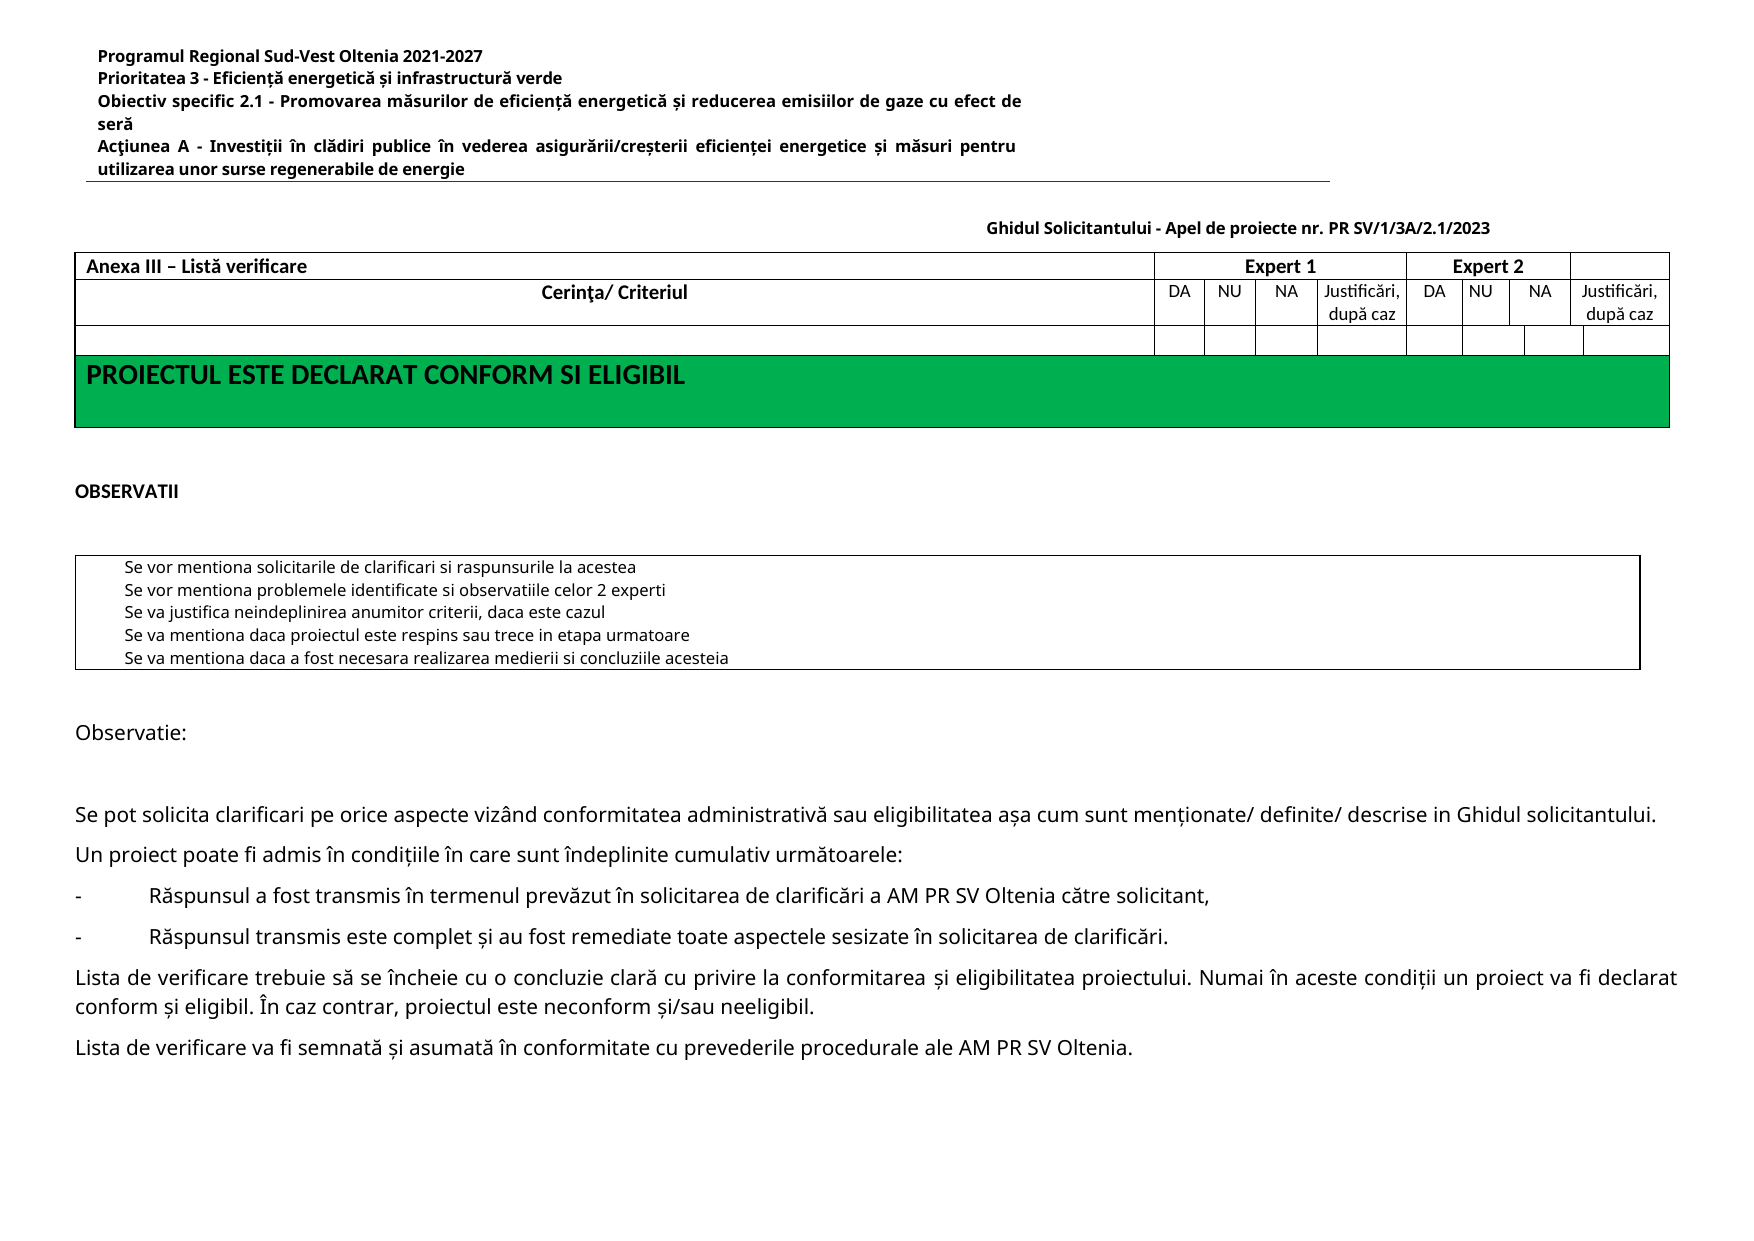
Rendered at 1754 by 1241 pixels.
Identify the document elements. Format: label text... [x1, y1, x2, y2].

table_cell [1205, 326, 1255, 355]
table_header Expert 2 [1407, 253, 1570, 278]
text Observatie: [75, 718, 1679, 746]
table_header [1571, 253, 1669, 278]
text - Răspunsul a fost transmis în termenul prevăzut în solicitarea de clarificări a AM PR SV Oltenia către solicitant, [75, 882, 1679, 910]
table_cell [1256, 326, 1317, 355]
table_cell Cerinţa/ Criteriul [76, 280, 1154, 325]
table_cell DA [1407, 280, 1462, 325]
text Se pot solicita clarificari pe orice aspecte vizând conformitatea administrativă sau eligibilitatea așa cum sunt menţionate/ definite/ descrise in Ghidul solicitantului. [75, 800, 1679, 828]
table_cell [1407, 326, 1462, 355]
table_cell NA [1256, 280, 1317, 325]
table_cell [1318, 326, 1406, 355]
table_header Se vor mentiona solicitarile de clarificari si raspunsurile la acestea Se vor mentiona problemele identificate si observatiile celor 2 experti Se va justifica neindeplinirea anumitor criterii, daca este cazul Se va mentiona daca proiectul este respins sau trece in etapa urmatoare Se va mentiona daca a fost necesara realizarea medierii si concluziile acesteia [76, 556, 1639, 669]
text Un proiect poate fi admis în condițiile în care sunt îndeplinite cumulativ următoarele: [75, 841, 1679, 869]
table_cell DA [1155, 280, 1204, 325]
table_cell NU [1463, 280, 1509, 325]
table_cell [1584, 326, 1669, 355]
table_cell [1525, 326, 1583, 355]
text - Răspunsul transmis este complet și au fost remediate toate aspectele sesizate în solicitarea de clarificări. [75, 922, 1679, 951]
table_cell PROIECTUL ESTE DECLARAT CONFORM SI ELIGIBIL [76, 356, 1669, 427]
table_header Expert 1 [1155, 253, 1406, 278]
table_cell Justificări, după caz [1318, 280, 1406, 325]
text Lista de verificare va fi semnată şi asumată în conformitate cu prevederile procedurale ale AM PR SV Oltenia. [75, 1033, 1679, 1061]
table_cell [1463, 326, 1524, 355]
text OBSERVATII [75, 479, 1679, 504]
table_cell Justificări, după caz [1571, 280, 1669, 325]
table_header Anexa III – Listă verificare [76, 253, 1154, 278]
table_cell [1155, 326, 1204, 355]
table_cell NU [1205, 280, 1255, 325]
table_cell NA [1510, 280, 1570, 325]
text Lista de verificare trebuie să se încheie cu o concluzie clară cu privire la conformitarea şi eligibilitatea proiectului. Numai în aceste condiții un proiect va fi declarat conform și eligibil. În caz contrar, proiectul este neconform şi/sau neeligibil. [75, 963, 1679, 1020]
table_cell [76, 326, 1154, 355]
